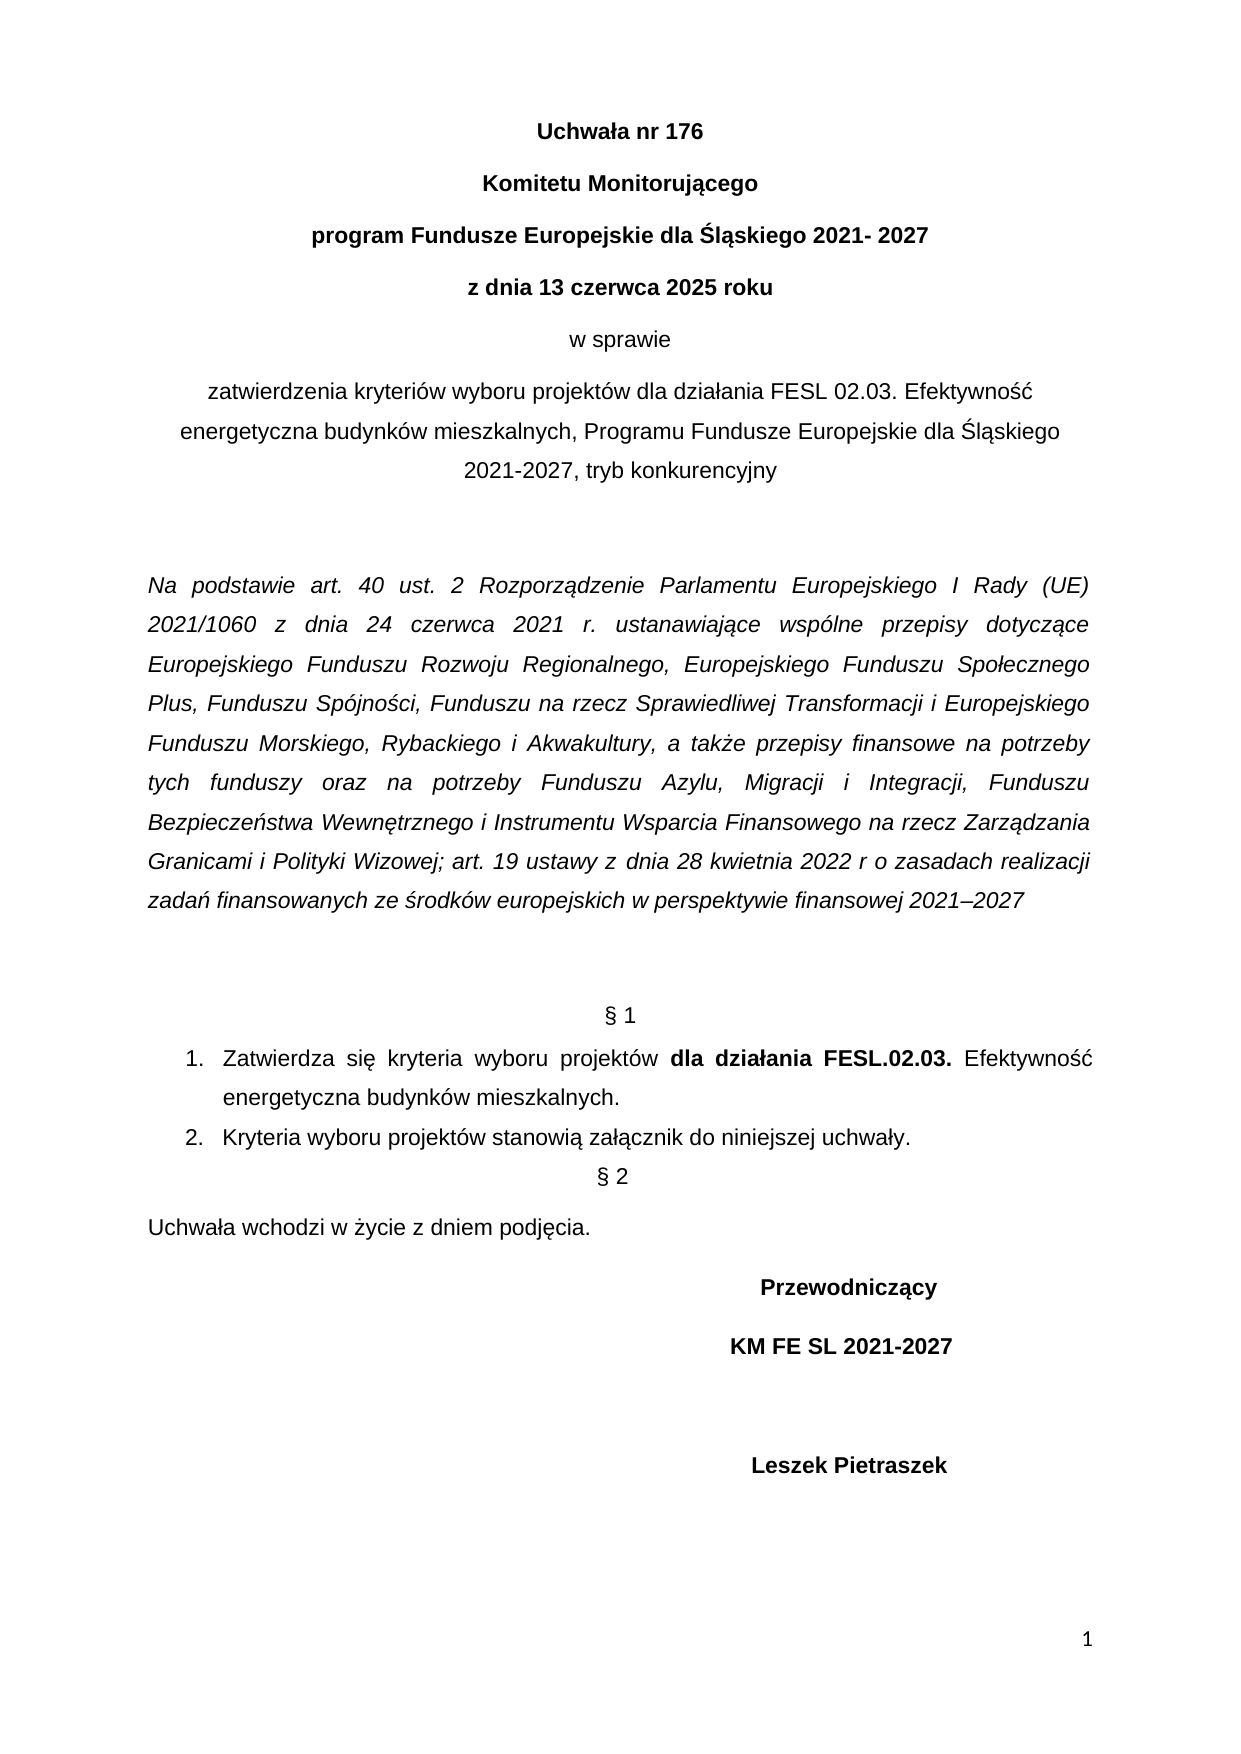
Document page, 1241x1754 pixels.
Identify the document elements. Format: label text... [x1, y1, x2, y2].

list § 2 [516, 1163, 1093, 1189]
text Komitetu Monitorującego [148, 170, 1093, 197]
list Zatwierdza się kryteria wyboru projektów dla działania FESL.02.03. Efektywność energetyczna budynków mieszkalnych. [185, 1044, 1093, 1110]
text § 1 [148, 1002, 1093, 1028]
text z dnia 13 czerwca 2025 roku [148, 274, 1093, 301]
text Leszek Pietraszek [605, 1452, 1093, 1478]
text Uchwała nr 176 [148, 118, 1093, 144]
text Uchwała wchodzi w życie z dniem podjęcia. [148, 1214, 1093, 1240]
text Na podstawie art. 40 ust. 2 Rozporządzenie Parlamentu Europejskiego I Rady (UE) 2021/1060 z dnia 24 czerwca 2021 r. ustanawiające wspólne przepisy dotyczące Europejskiego Funduszu Rozwoju Regionalnego, Europejskiego Funduszu Społecznego Plus, Funduszu Spójności, Funduszu na rzecz Sprawiedliwej Transformacji i Europejskiego Funduszu Morskiego, Rybackiego i Akwakultury, a także przepisy finansowe na potrzeby tych funduszy oraz na potrzeby Funduszu Azylu, Migracji i Integracji, Funduszu Bezpieczeństwa Wewnętrznego i Instrumentu Wsparcia Finansowego na rzecz Zarządzania Granicami i Polityki Wizowej; art. 19 ustawy z dnia 28 kwietnia 2022 r o zasadach realizacji zadań finansowanych ze środków europejskich w perspektywie finansowej 2021–2027 [148, 572, 1093, 914]
list Kryteria wyboru projektów stanowią załącznik do niniejszej uchwały. [185, 1123, 1093, 1150]
text Przewodniczący [738, 1273, 960, 1300]
text program Fundusze Europejskie dla Śląskiego 2021- 2027 [148, 222, 1093, 248]
text w sprawie [148, 326, 1093, 352]
text KM FE SL 2021-2027 [590, 1333, 1093, 1359]
text zatwierdzenia kryteriów wyboru projektów dla działania FESL 02.03. Efektywność energetyczna budynków mieszkalnych, Programu Fundusze Europejskie dla Śląskiego 2021-2027, tryb konkurencyjny [148, 378, 1093, 483]
